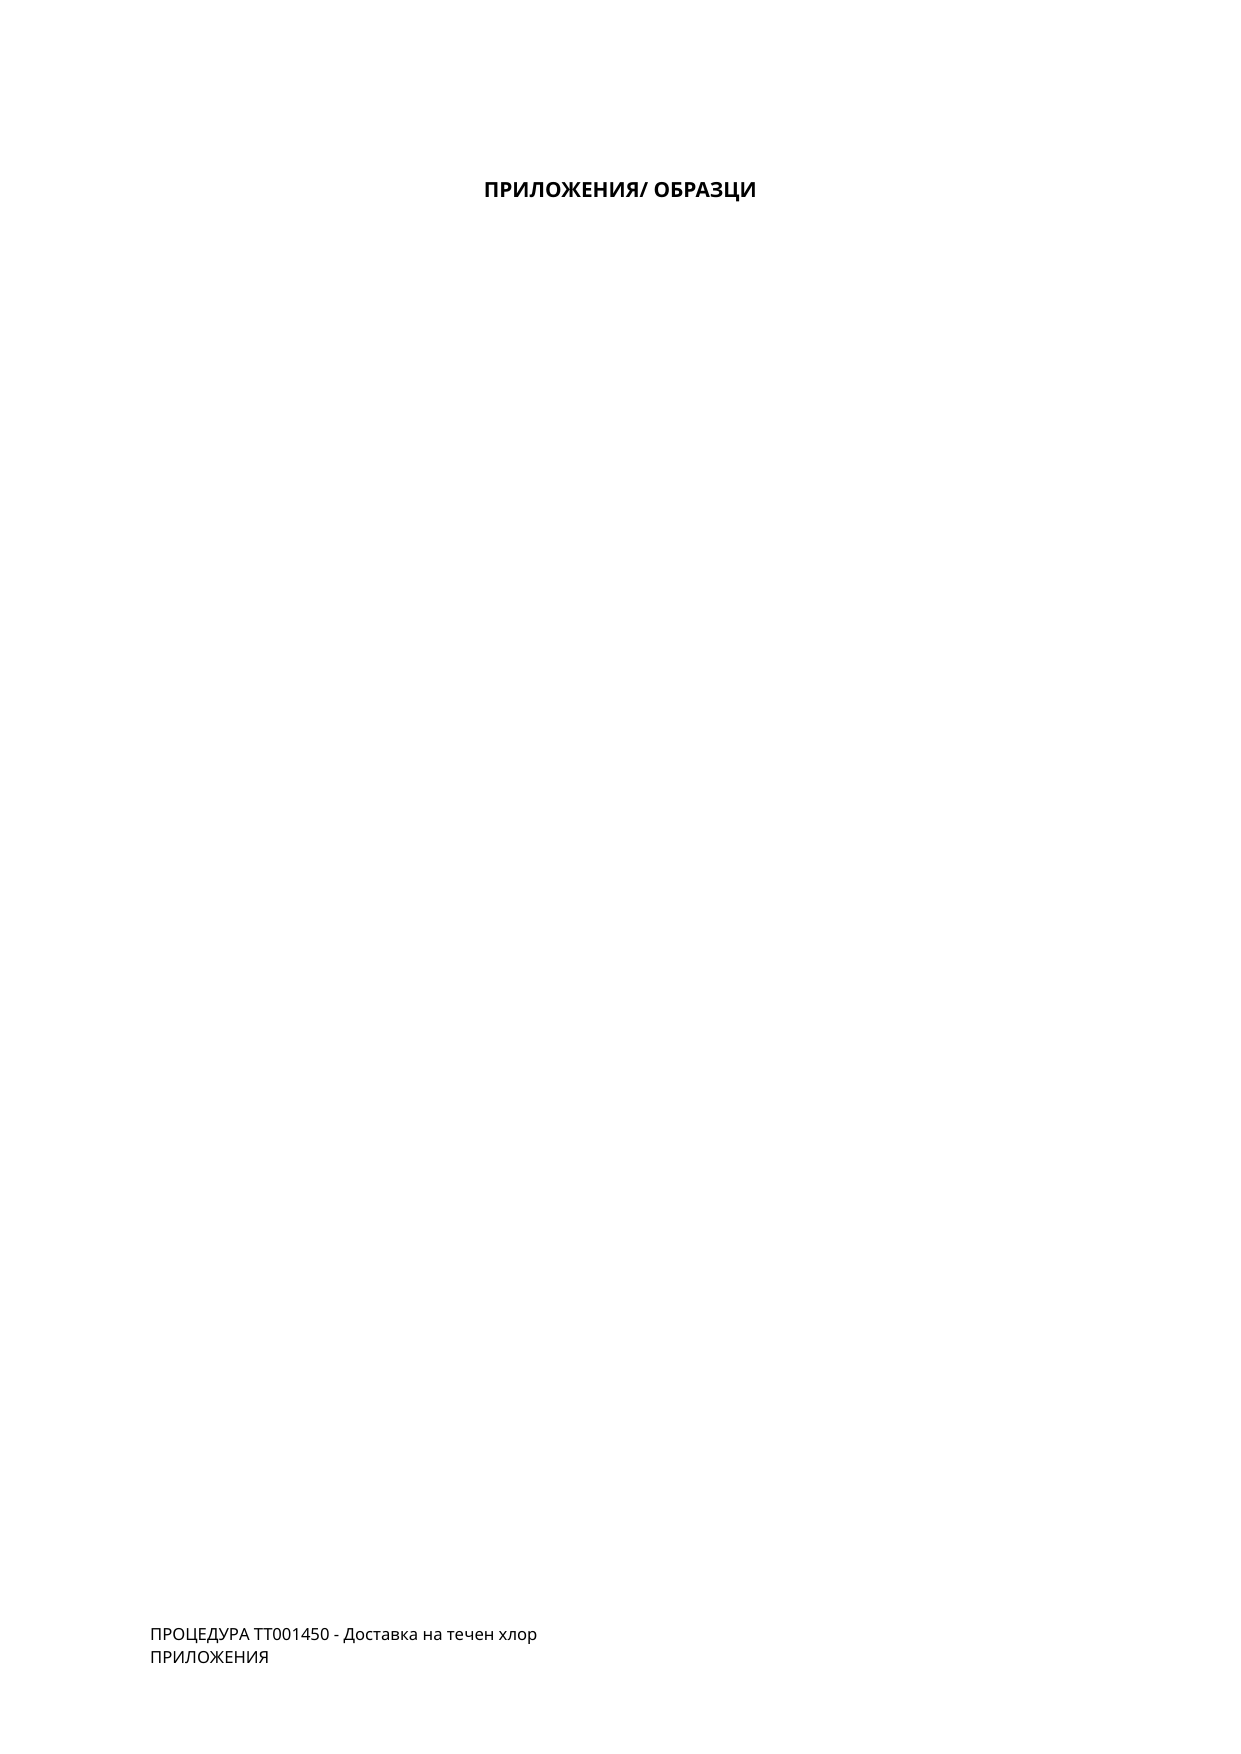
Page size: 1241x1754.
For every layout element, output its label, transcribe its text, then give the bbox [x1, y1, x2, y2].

subtitle ПРИЛОЖЕНИЯ/ ОБРАЗЦИ [150, 175, 1090, 203]
